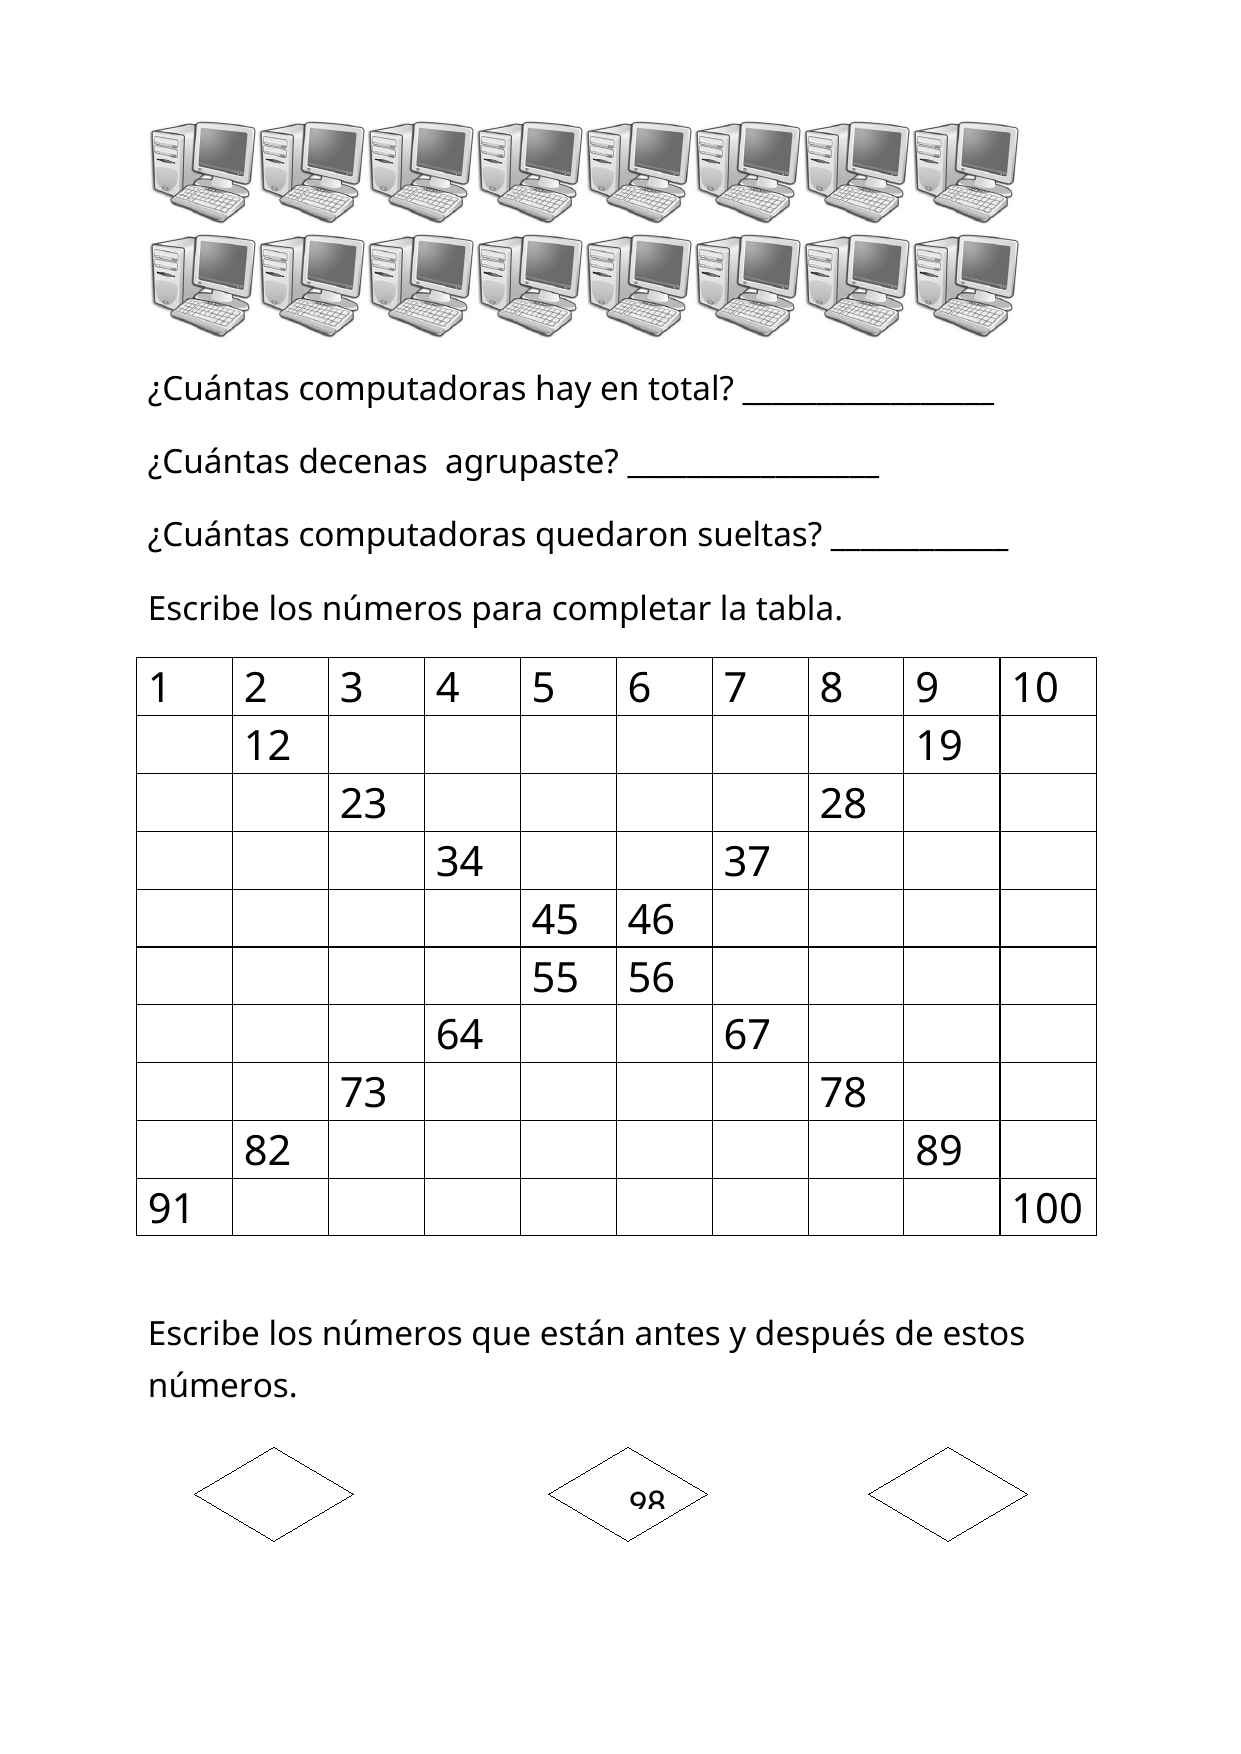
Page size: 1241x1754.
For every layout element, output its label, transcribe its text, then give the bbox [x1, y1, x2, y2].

table_cell 12 [233, 716, 328, 773]
table_cell [233, 890, 328, 946]
text Escribe los números que están antes y después de estos números. [148, 1309, 1122, 1407]
table_cell [329, 890, 424, 946]
table_cell [425, 1179, 520, 1235]
table_cell 100 [1001, 1179, 1096, 1235]
table_cell [1001, 1063, 1096, 1120]
table_cell [233, 1005, 328, 1062]
table_cell [904, 774, 999, 831]
table_cell [425, 948, 520, 1004]
table_cell [233, 832, 328, 888]
table_cell [809, 890, 903, 946]
table_cell [713, 1063, 808, 1120]
table_cell [904, 1005, 999, 1062]
table_cell [521, 1005, 616, 1062]
table_cell [521, 1063, 616, 1120]
table_cell 82 [233, 1121, 328, 1178]
table_cell [329, 832, 424, 888]
table_cell [329, 1005, 424, 1062]
table_cell [904, 948, 999, 1004]
table_cell [904, 832, 999, 888]
table_cell [809, 832, 903, 888]
table_cell [137, 948, 232, 1004]
table_cell [713, 948, 808, 1004]
table_cell [1001, 774, 1096, 831]
table_cell [137, 716, 232, 773]
table_header 2 [233, 658, 328, 715]
table_cell 19 [904, 716, 999, 773]
table_cell [904, 1063, 999, 1120]
table_cell [809, 1005, 903, 1062]
table_header 4 [425, 658, 520, 715]
table_cell [137, 774, 232, 831]
table_header 10 [1001, 658, 1096, 715]
table_cell 55 [521, 948, 616, 1004]
table_cell [1001, 890, 1096, 946]
table_cell 28 [809, 774, 903, 831]
table_cell 67 [713, 1005, 808, 1062]
table_header [136, 1435, 456, 1616]
table_cell [425, 774, 520, 831]
table_cell [329, 948, 424, 1004]
table_cell [713, 1179, 808, 1235]
table_cell 34 [425, 832, 520, 888]
table_cell [425, 716, 520, 773]
table_cell [617, 774, 712, 831]
table_cell [617, 1179, 712, 1235]
table_cell [521, 774, 616, 831]
table_cell [1001, 948, 1096, 1004]
text ¿Cuántas computadoras hay en total? _________________ [148, 365, 1122, 411]
table_cell [329, 716, 424, 773]
table_cell [329, 1121, 424, 1178]
table_cell [137, 832, 232, 888]
table_cell [425, 890, 520, 946]
table_cell 45 [521, 890, 616, 946]
table_cell [1001, 832, 1096, 888]
table_cell [233, 1063, 328, 1120]
table_cell [1001, 1121, 1096, 1178]
table_cell [617, 1121, 712, 1178]
table_cell [904, 1179, 999, 1235]
table_header [456, 1435, 776, 1616]
table_cell 73 [329, 1063, 424, 1120]
table_cell [137, 1005, 232, 1062]
table_cell [521, 716, 616, 773]
table_header 3 [329, 658, 424, 715]
table_header 7 [713, 658, 808, 715]
table_cell [521, 1121, 616, 1178]
text ¿Cuántas computadoras quedaron sueltas? ____________ [148, 511, 1122, 557]
table_cell [617, 1005, 712, 1062]
table_cell 78 [809, 1063, 903, 1120]
table_cell [329, 1179, 424, 1235]
table_cell [809, 1179, 903, 1235]
table_cell 89 [904, 1121, 999, 1178]
table_cell [904, 890, 999, 946]
table_header 6 [617, 658, 712, 715]
table_cell [233, 1179, 328, 1235]
table_header 1 [137, 658, 232, 715]
table_cell [425, 1121, 520, 1178]
table_cell [1001, 716, 1096, 773]
text ¿Cuántas decenas agrupaste? _________________ [148, 438, 1122, 484]
table_cell [809, 716, 903, 773]
table_cell [713, 716, 808, 773]
table_header [776, 1435, 1096, 1616]
table_cell [425, 1063, 520, 1120]
text Escribe los números para completar la tabla. [148, 584, 1122, 630]
table_cell [617, 716, 712, 773]
table_cell [713, 1121, 808, 1178]
table_header 5 [521, 658, 616, 715]
table_cell [713, 890, 808, 946]
table_cell 56 [617, 948, 712, 1004]
table_cell [521, 832, 616, 888]
table_cell [137, 890, 232, 946]
table_cell 91 [137, 1179, 232, 1235]
table_cell [233, 948, 328, 1004]
table_cell 37 [713, 832, 808, 888]
table_cell [809, 1121, 903, 1178]
table_header 9 [904, 658, 999, 715]
table_cell [809, 948, 903, 1004]
table_cell [617, 832, 712, 888]
table_cell 46 [617, 890, 712, 946]
table_cell [233, 774, 328, 831]
table_cell 64 [425, 1005, 520, 1062]
table_cell [1001, 1005, 1096, 1062]
table_cell [137, 1063, 232, 1120]
table_cell 23 [329, 774, 424, 831]
table_cell [713, 774, 808, 831]
table_header 8 [809, 658, 903, 715]
table_cell [521, 1179, 616, 1235]
table_cell [617, 1063, 712, 1120]
table_cell [137, 1121, 232, 1178]
